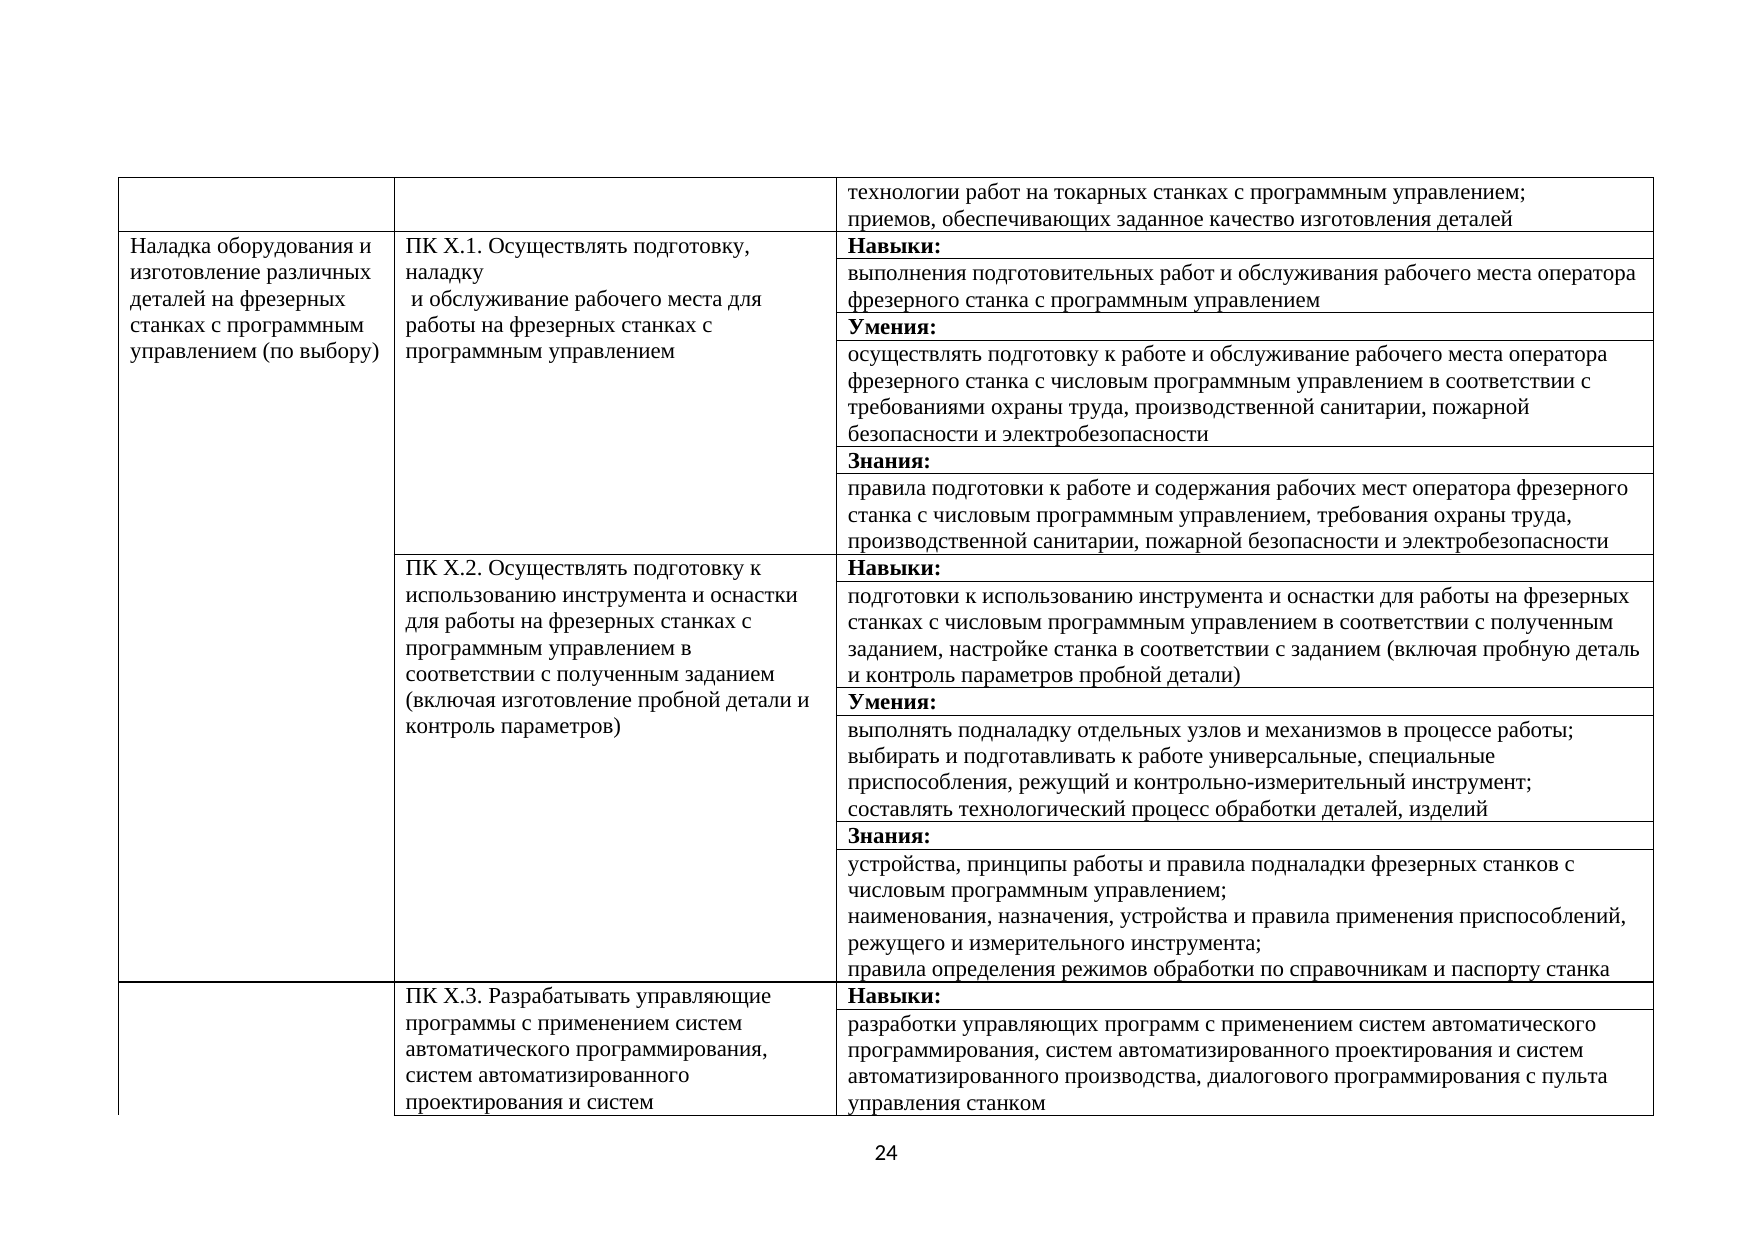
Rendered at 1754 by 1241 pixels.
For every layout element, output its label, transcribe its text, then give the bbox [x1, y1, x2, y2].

table_cell Навыки: [837, 555, 1653, 581]
table_cell [119, 983, 394, 1115]
table_cell ПК Х.1. Осуществлять подготовку, наладку и обслуживание рабочего места для работы на фрезерных станках с программным управлением [395, 232, 836, 553]
table_cell Навыки: [837, 232, 1653, 258]
table_cell правила подготовки к работе и содержания рабочих мест оператора фрезерного станка с числовым программным управлением, требования охраны труда, производственной санитарии, пожарной безопасности и электробезопасности [837, 474, 1653, 553]
table_cell устройства, принципы работы и правила подналадки фрезерных станков с числовым программным управлением; наименования, назначения, устройства и правила применения приспособлений, режущего и измерительного инструмента; правила определения режимов обработки по справочникам и паспорту станка [837, 850, 1653, 981]
table_cell Умения: [837, 313, 1653, 339]
table_cell подготовки к использованию инструмента и оснастки для работы на фрезерных станках с числовым программным управлением в соответствии с полученным заданием, настройке станка в соответствии с заданием (включая пробную деталь и контроль параметров пробной детали) [837, 582, 1653, 687]
table_cell Знания: [837, 822, 1653, 848]
table_cell осуществлять подготовку к работе и обслуживание рабочего места оператора фрезерного станка с числовым программным управлением в соответствии с требованиями охраны труда, производственной санитарии, пожарной безопасности и электробезопасности [837, 341, 1653, 446]
table_cell Умения: [837, 688, 1653, 715]
table_cell разработки управляющих программ с применением систем автоматического программирования, систем автоматизированного проектирования и систем автоматизированного производства, диалогового программирования с пульта управления станком [837, 1010, 1653, 1115]
table_cell ПК Х.3. Разрабатывать управляющие программы с применением систем автоматического программирования, систем автоматизированного проектирования и систем автоматизированного производства, диалогового программирования с пульта управления станком [395, 983, 836, 1115]
table_cell Наладка оборудования и изготовление различных деталей на фрезерных станках с программным управлением (по выбору) [119, 232, 394, 981]
table_cell технологии работ на токарных станках с программным управлением; приемов, обеспечивающих заданное качество изготовления деталей [837, 178, 1653, 231]
table_cell Знания: [837, 447, 1653, 473]
table_cell Навыки: [837, 983, 1653, 1009]
table_cell ПК Х.2. Осуществлять подготовку к использованию инструмента и оснастки для работы на фрезерных станках с программным управлением в соответствии с полученным заданием (включая изготовление пробной детали и контроль параметров) [395, 555, 836, 981]
table_cell выполнять подналадку отдельных узлов и механизмов в процессе работы; выбирать и подготавливать к работе универсальные, специальные приспособления, режущий и контрольно-измерительный инструмент; составлять технологический процесс обработки деталей, изделий [837, 716, 1653, 821]
table_cell выполнения подготовительных работ и обслуживания рабочего места оператора фрезерного станка с программным управлением [837, 259, 1653, 312]
